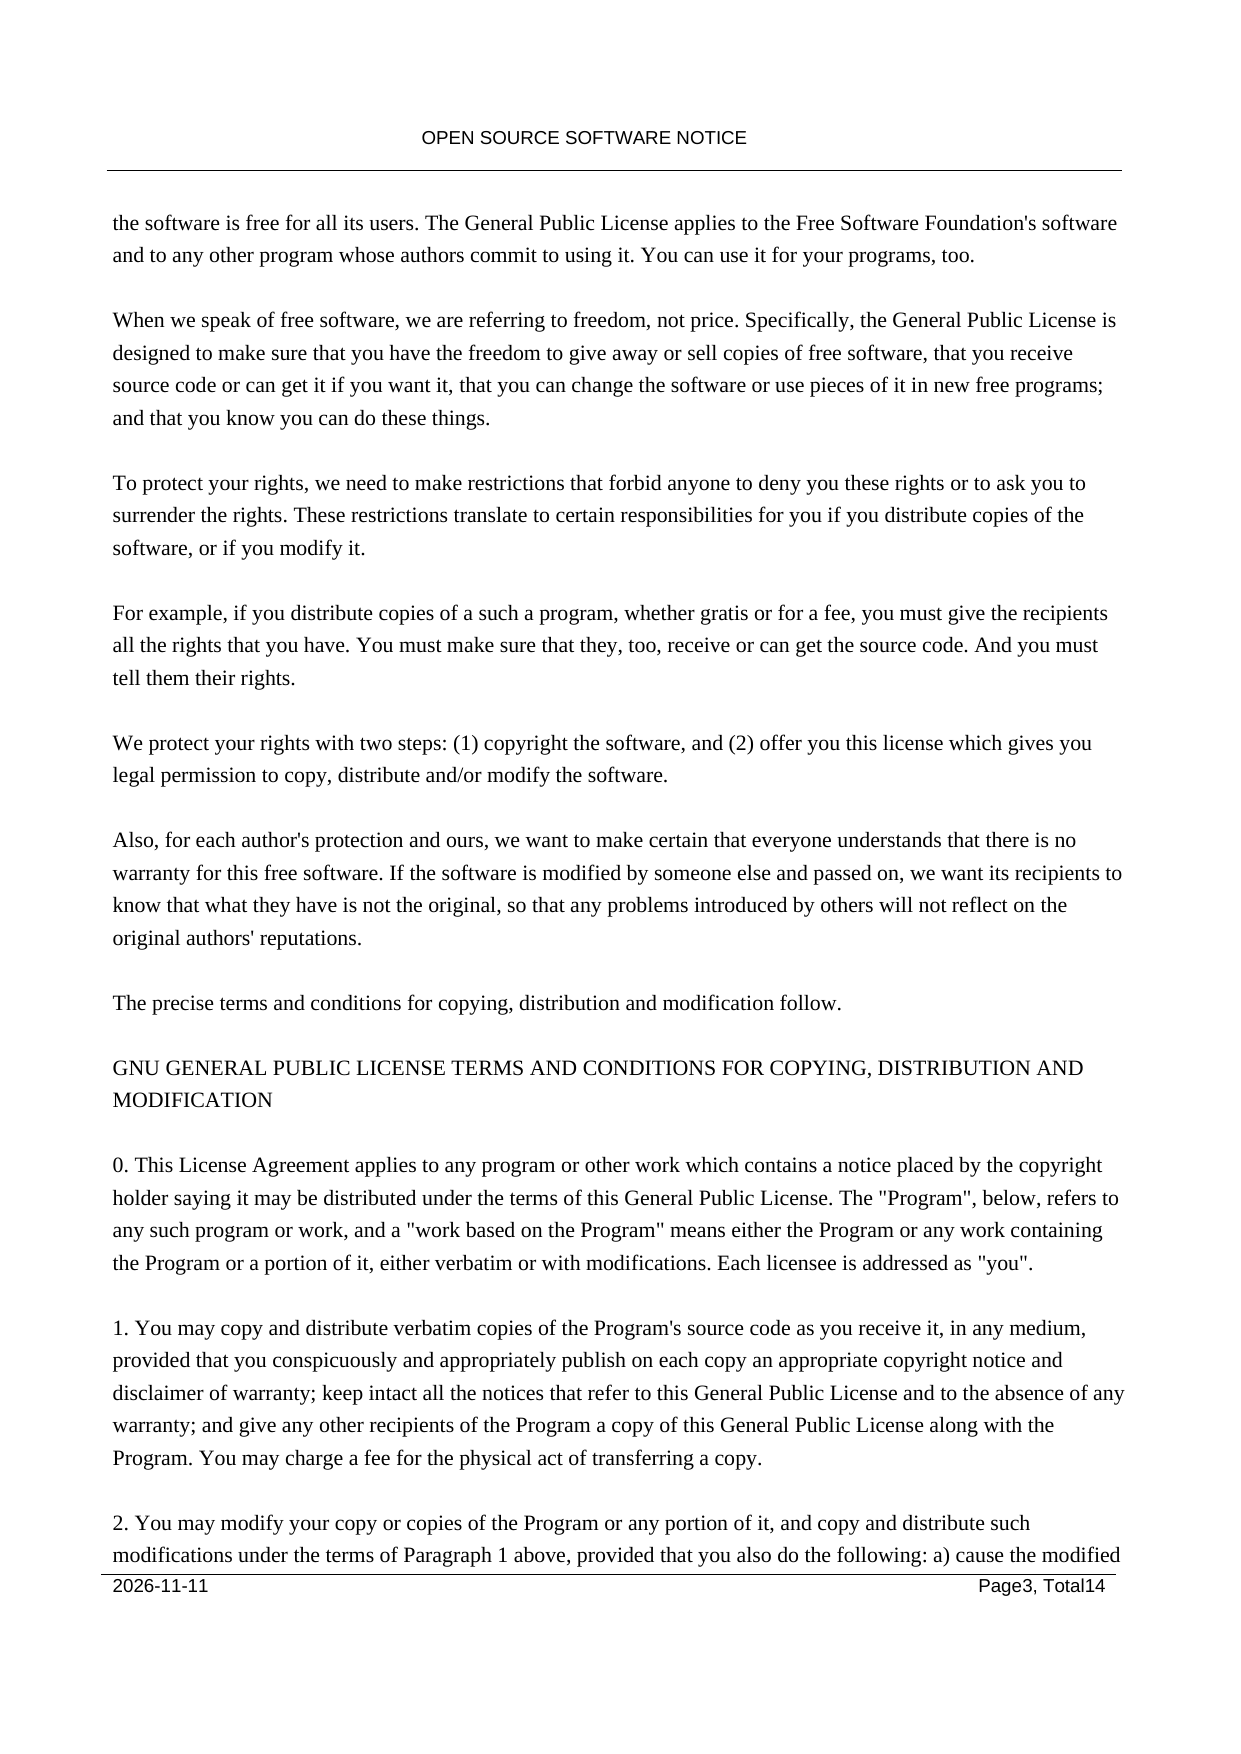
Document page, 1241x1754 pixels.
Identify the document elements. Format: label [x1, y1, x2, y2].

text [112, 206, 1128, 1571]
